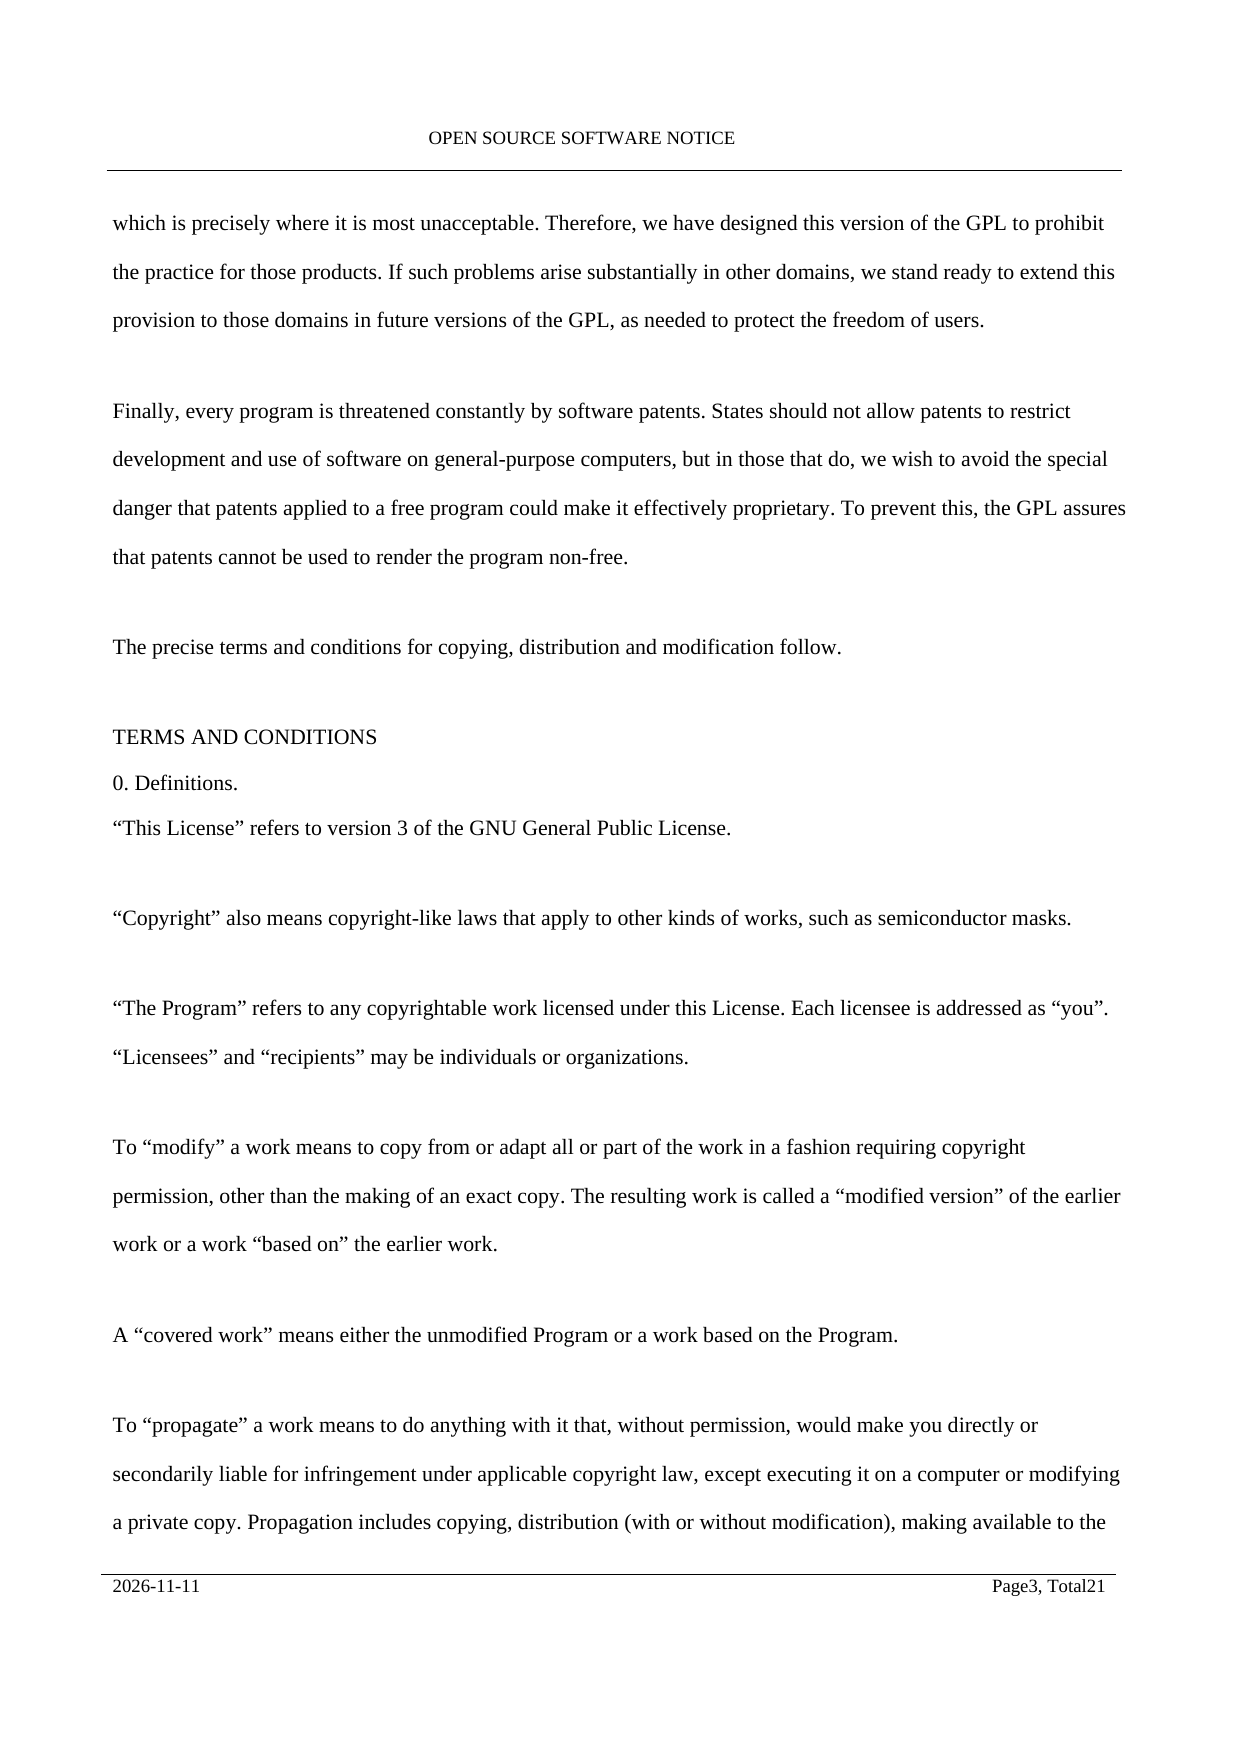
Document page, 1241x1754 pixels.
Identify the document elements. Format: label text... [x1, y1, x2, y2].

text The precise terms and conditions for copying, distribution and modification follow. [112, 631, 1128, 663]
text Finally, every program is threatened constantly by software patents. States should not allow patents to restrict development and use of software on general-purpose computers, but in those that do, we wish to avoid the special danger that patents applied to a free program could make it effectively proprietary. To prevent this, the GPL assures that patents cannot be used to render the program non-free. [112, 394, 1128, 573]
text 0. Definitions. [112, 766, 1128, 798]
text “The Program” refers to any copyrightable work licensed under this License. Each licensee is addressed as “you”. “Licensees” and “recipients” may be individuals or organizations. [112, 991, 1128, 1073]
text “Copyright” also means copyright-like laws that apply to other kinds of works, such as semiconductor masks. [112, 901, 1128, 934]
text TERMS AND CONDITIONS [112, 721, 1128, 753]
text A “covered work” means either the unmodified Program or a work based on the Program. [112, 1318, 1128, 1351]
text “This License” refers to version 3 of the GNU General Public License. [112, 811, 1128, 843]
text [112, 1408, 1128, 1538]
text To “modify” a work means to copy from or adapt all or part of the work in a fashion requiring copyright permission, other than the making of an exact copy. The resulting work is called a “modified version” of the earlier work or a work “based on” the earlier work. [112, 1130, 1128, 1260]
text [112, 206, 1128, 336]
